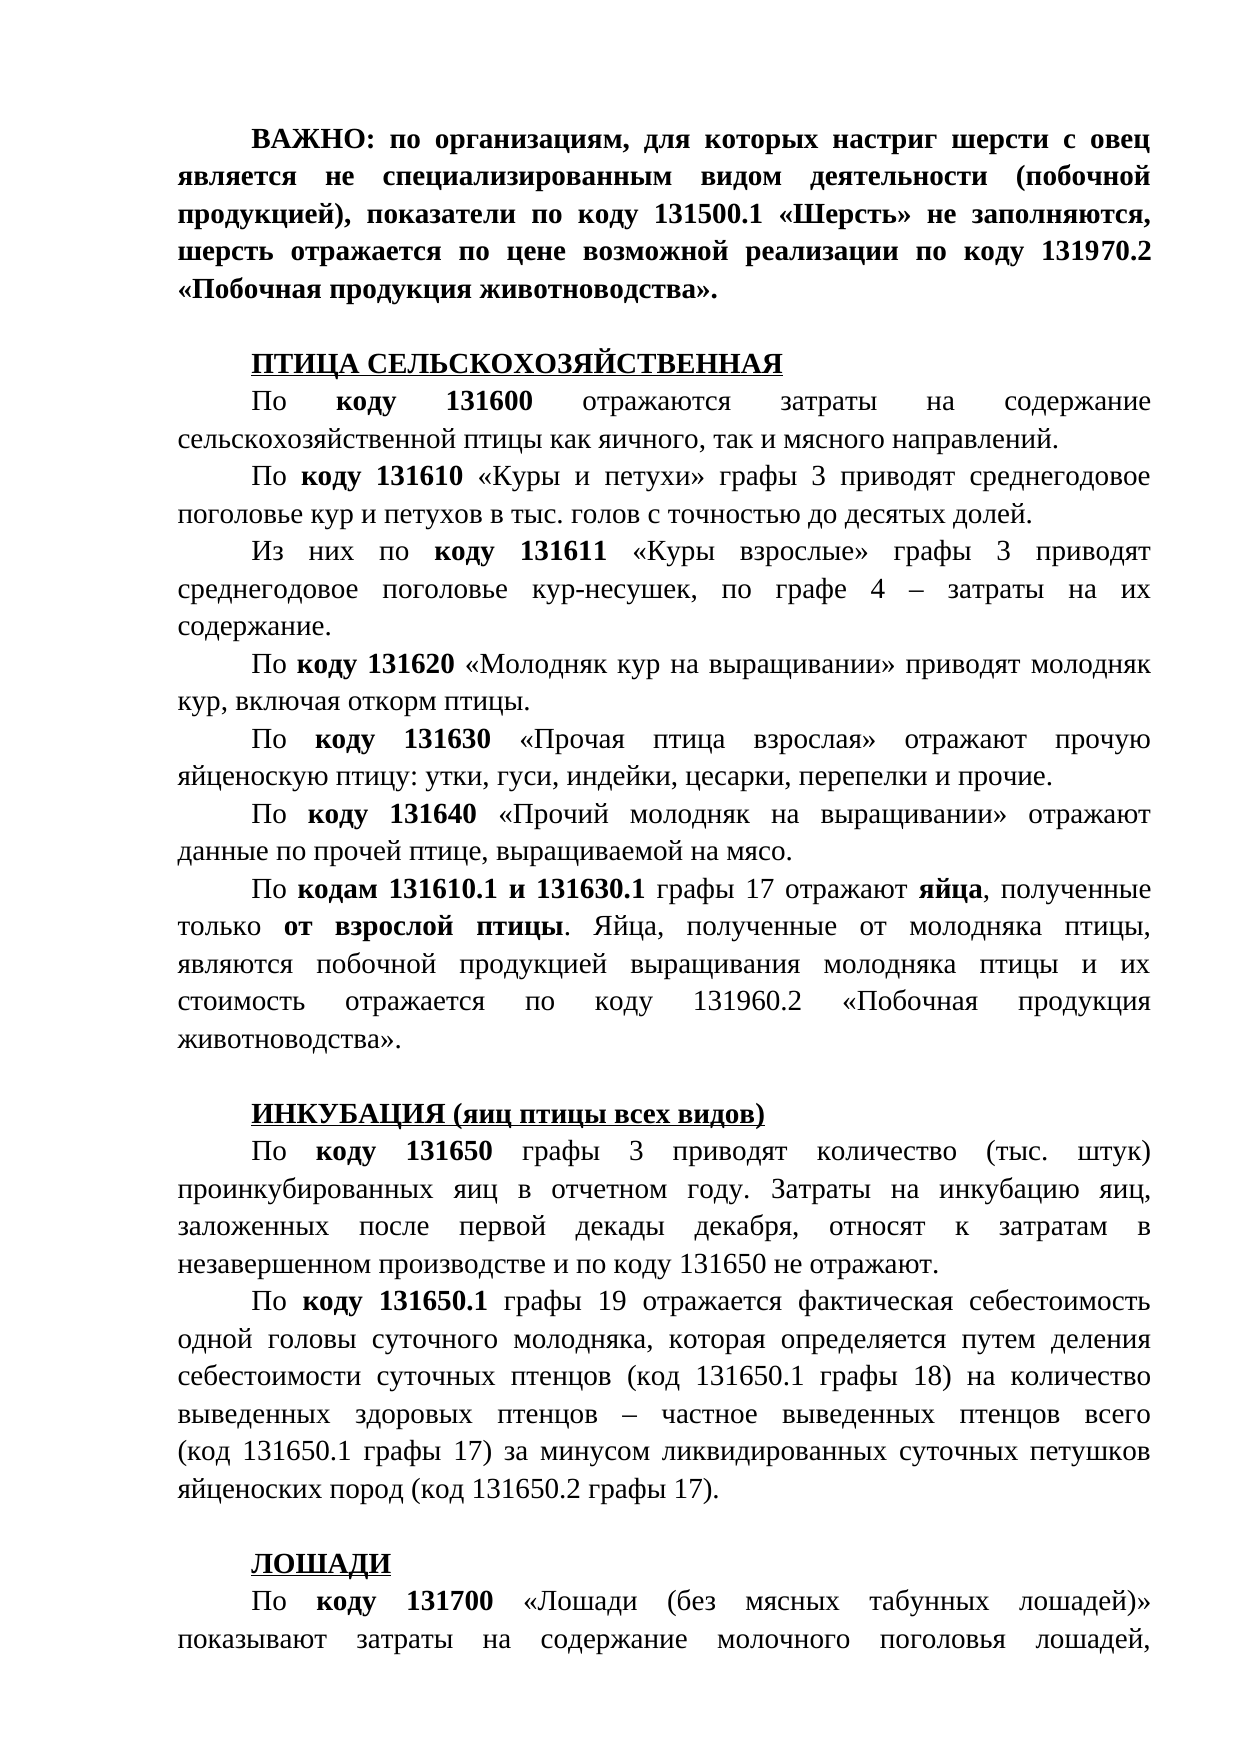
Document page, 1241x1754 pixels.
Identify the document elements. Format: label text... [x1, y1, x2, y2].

text По коду 131620 «Молодняк кур на выращивании» приводят молодняк кур, включая откорм птицы. [177, 643, 1152, 718]
text По кодам 131610.1 и 131630.1 графы 17 отражают яйца, полученные только от взрослой птицы. Яйца, полученные от молодняка птицы, являются побочной продукцией выращивания молодняка птицы и их стоимость отражается по коду 131960.2 «Побочная продукция животноводства». [177, 868, 1152, 1056]
text Из них по коду 131611 «Куры взрослые» графы 3 приводят среднегодовое поголовье кур-несушек, по графе 4 – затраты на их содержание. [177, 531, 1152, 643]
text ИНКУБАЦИЯ (яиц птицы всех видов) [177, 1093, 1152, 1131]
text По коду 131600 отражаются затраты на содержание сельскохозяйственной птицы как яичного, так и мясного направлений. [177, 381, 1152, 456]
text По коду 131640 «Прочий молодняк на выращивании» отражают данные по прочей птице, выращиваемой на мясо. [177, 793, 1152, 868]
text По коду 131630 «Прочая птица взрослая» отражают прочую яйценоскую птицу: утки, гуси, индейки, цесарки, перепелки и прочие. [177, 718, 1152, 793]
text ПТИЦА СЕЛЬСКОХОЗЯЙСТВЕННАЯ [177, 343, 1152, 381]
text По коду 131650.1 графы 19 отражается фактическая себестоимость одной головы суточного молодняка, которая определяется путем деления себестоимости суточных птенцов (код 131650.1 графы 18) на количество выведенных здоровых птенцов – частное выведенных птенцов всего (код 131650.1 графы 17) за минусом ликвидированных суточных петушков яйценоских пород (код 131650.2 графы 17). [177, 1281, 1152, 1506]
text ЛОШАДИ [177, 1543, 1152, 1581]
text ВАЖНО: по организациям, для которых настриг шерсти с овец является не специализированным видом деятельности (побочной продукцией), показатели по коду 131500.1 «Шерсть» не заполняются, шерсть отражается по цене возможной реализации по коду 131970.2 «Побочная продукция животноводства». [177, 118, 1152, 306]
text По коду 131610 «Куры и петухи» графы 3 приводят среднегодовое поголовье кур и петухов в тыс. голов с точностью до десятых долей. [177, 456, 1152, 531]
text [177, 1581, 1152, 1656]
text По коду 131650 графы 3 приводят количество (тыс. штук) проинкубированных яиц в отчетном году. Затраты на инкубацию яиц, заложенных после первой декады декабря, относят к затратам в незавершенном производстве и по коду 131650 не отражают. [177, 1131, 1152, 1281]
